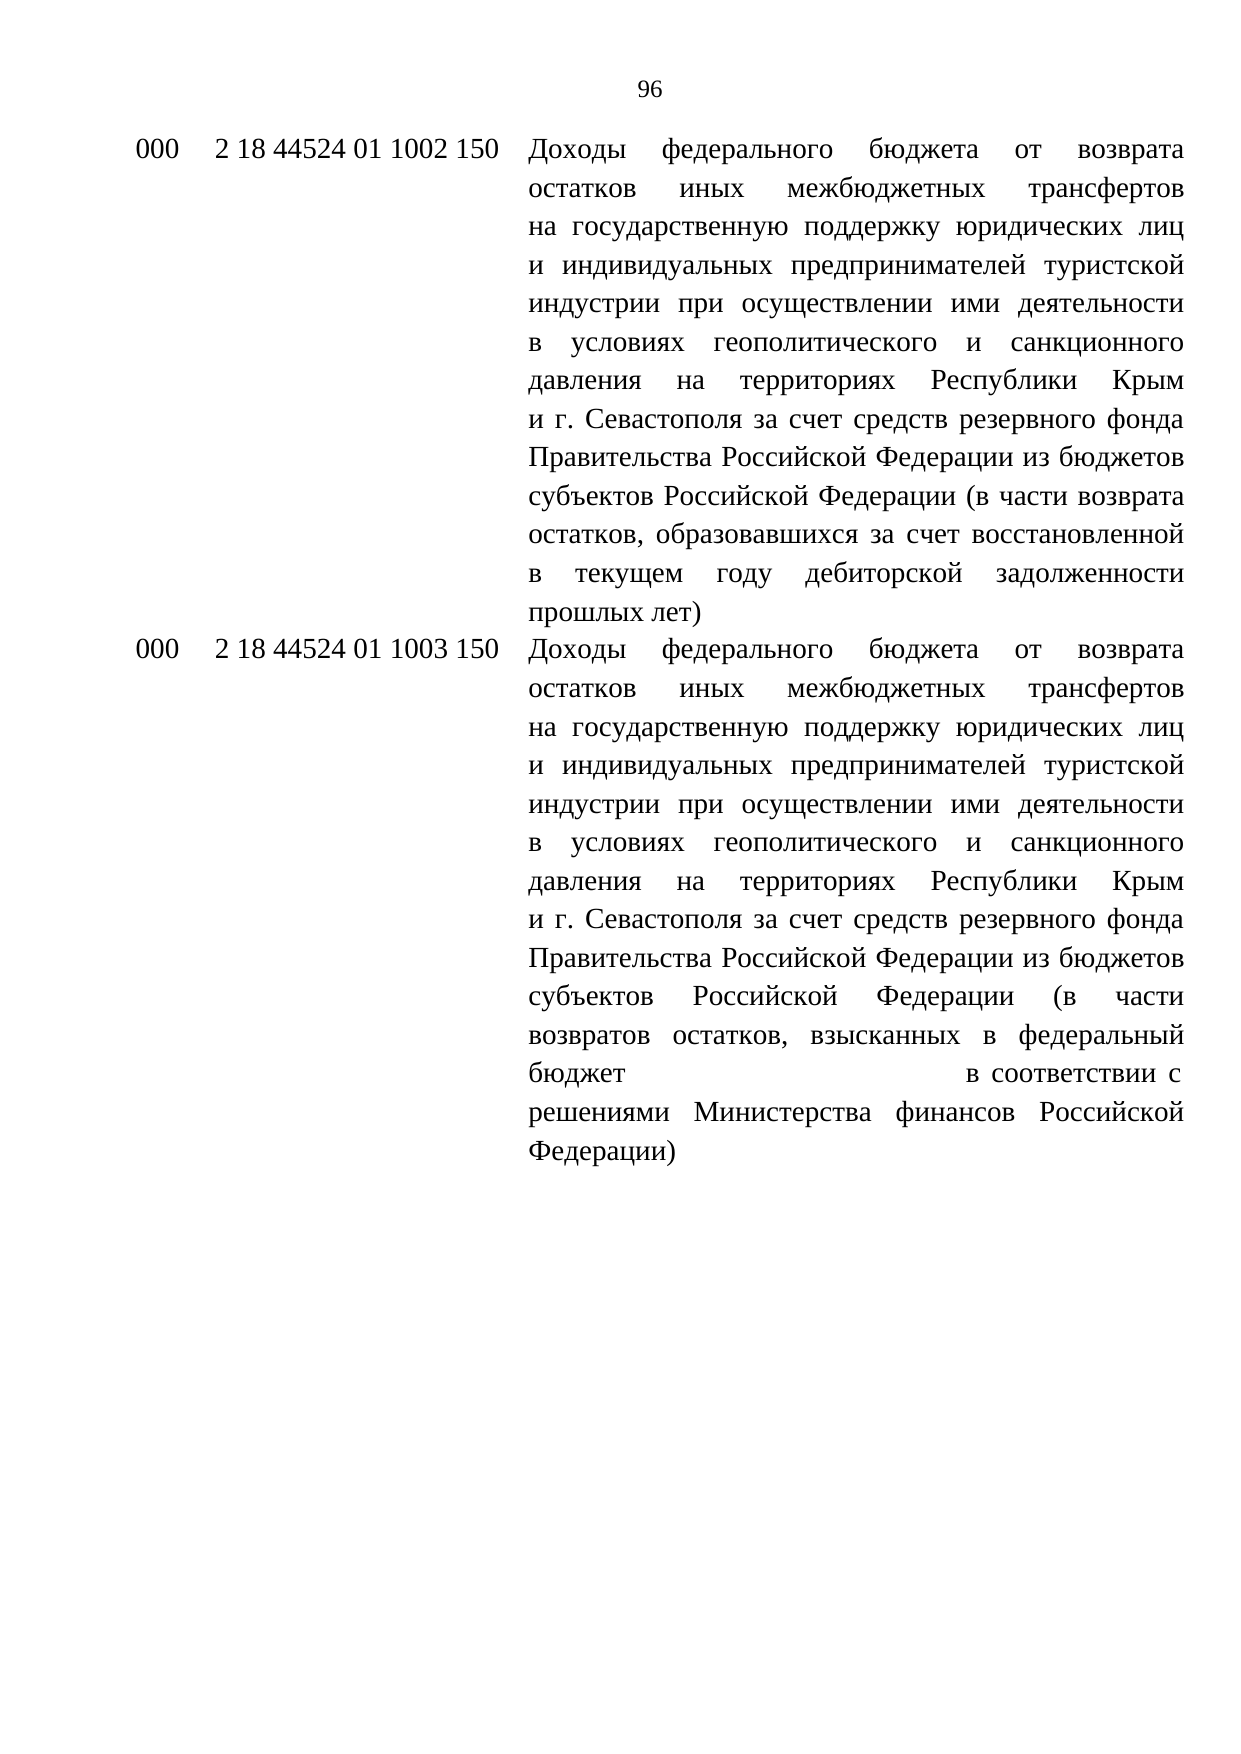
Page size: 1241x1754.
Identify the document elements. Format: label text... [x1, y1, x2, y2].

table_cell 2 18 44524 01 1002 150 [196, 131, 517, 632]
table_cell Доходы федерального бюджета от возврата остатков иных межбюджетных трансфертов на государственную поддержку юридических лиц и индивидуальных предпринимателей туристской индустрии при осуществлении ими деятельности в условиях геополитического и санкционного давления на территориях Республики Крым и г. Севастополя за счет средств резервного фонда Правительства Российской Федерации из бюджетов субъектов Российской Федерации (в части возврата остатков, образовавшихся за счет восстановленной в текущем году дебиторской задолженности прошлых лет) [517, 131, 1196, 632]
table_cell 000 [118, 632, 196, 1170]
table_cell Доходы федерального бюджета от возврата остатков иных межбюджетных трансфертов на государственную поддержку юридических лиц и индивидуальных предпринимателей туристской индустрии при осуществлении ими деятельности в условиях геополитического и санкционного давления на территориях Республики Крым и г. Севастополя за счет средств резервного фонда Правительства Российской Федерации из бюджетов субъектов Российской Федерации (в части возвратов остатков, взысканных в федеральный бюджет в соответствии с решениями Министерства финансов Российской Федерации) [517, 632, 1196, 1170]
table_cell 2 18 44524 01 1003 150 [196, 632, 517, 1170]
table_cell 000 [118, 131, 196, 632]
